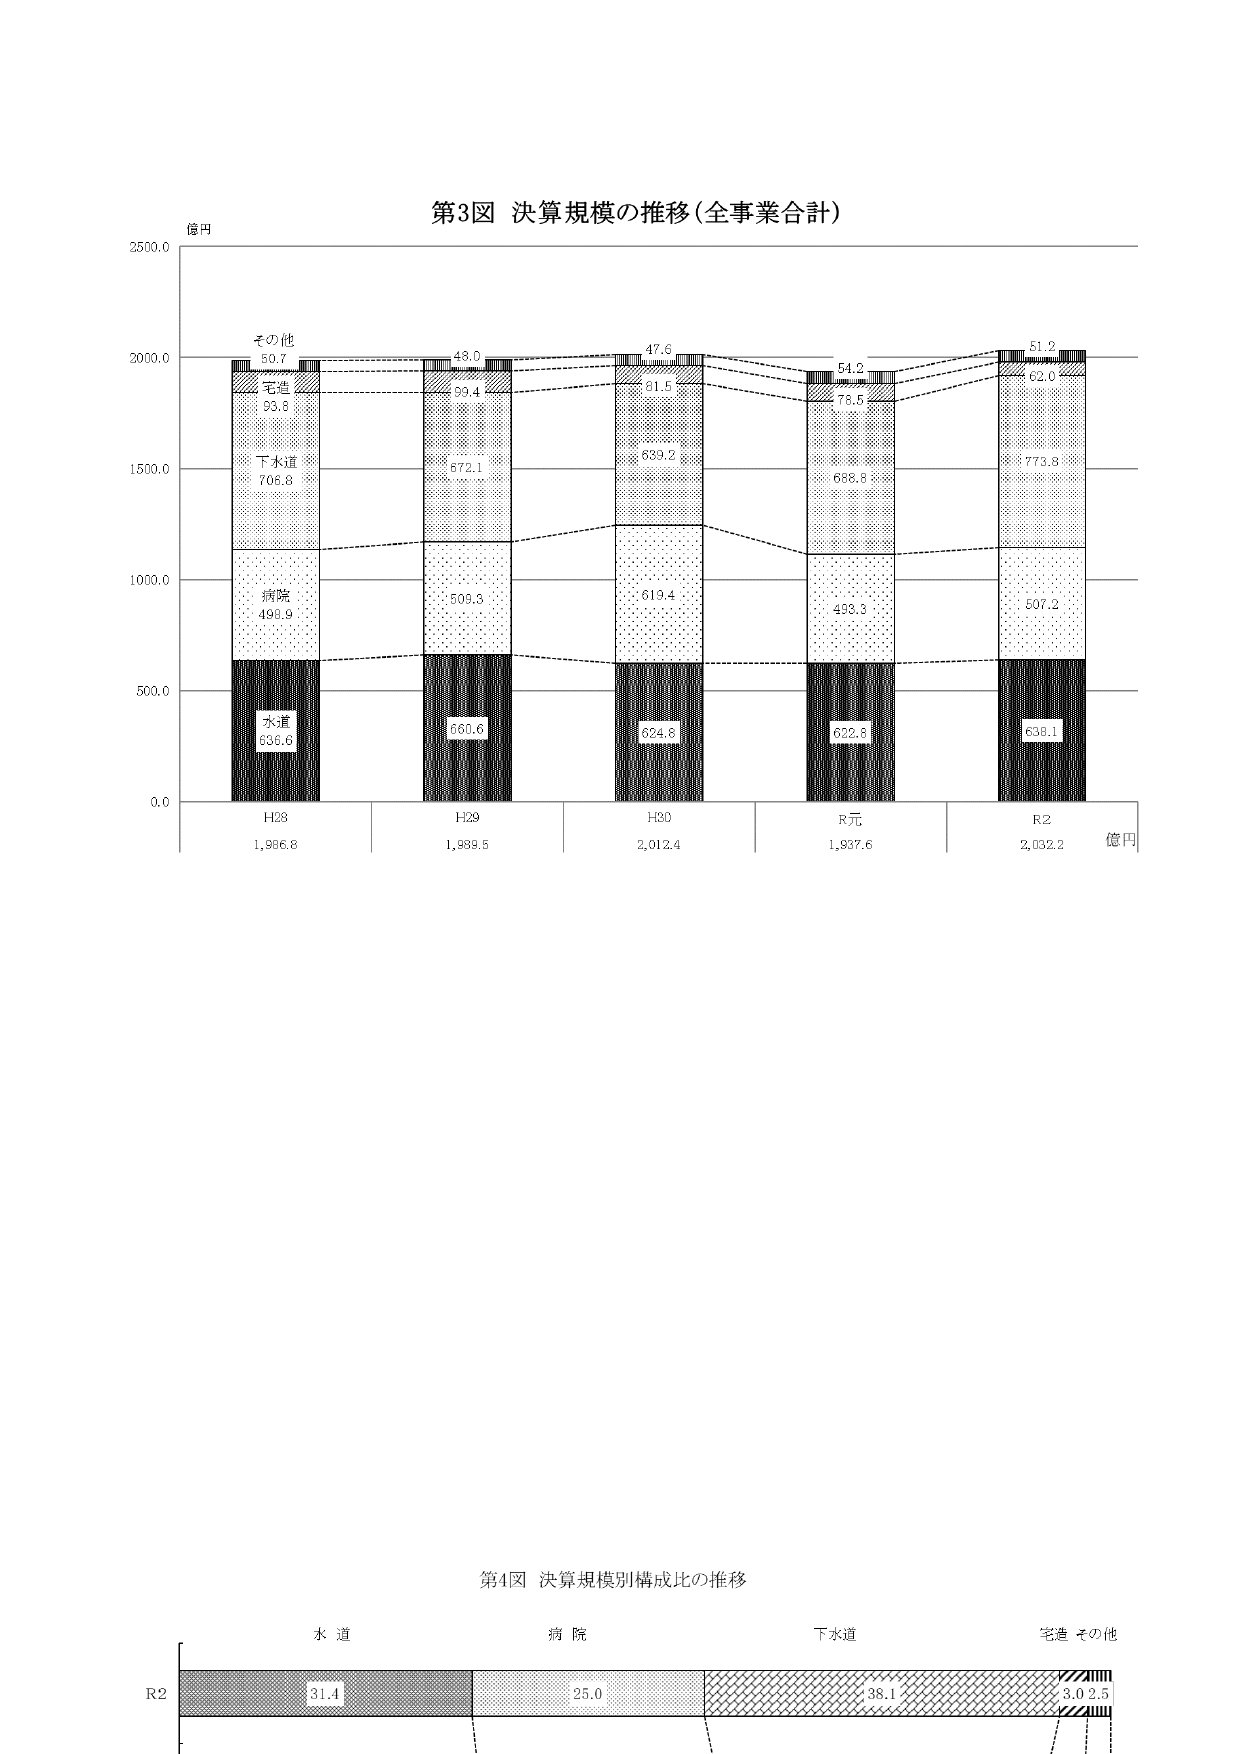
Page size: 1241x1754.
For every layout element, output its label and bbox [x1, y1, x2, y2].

picture [118, 1552, 1150, 1754]
picture [120, 185, 1153, 859]
